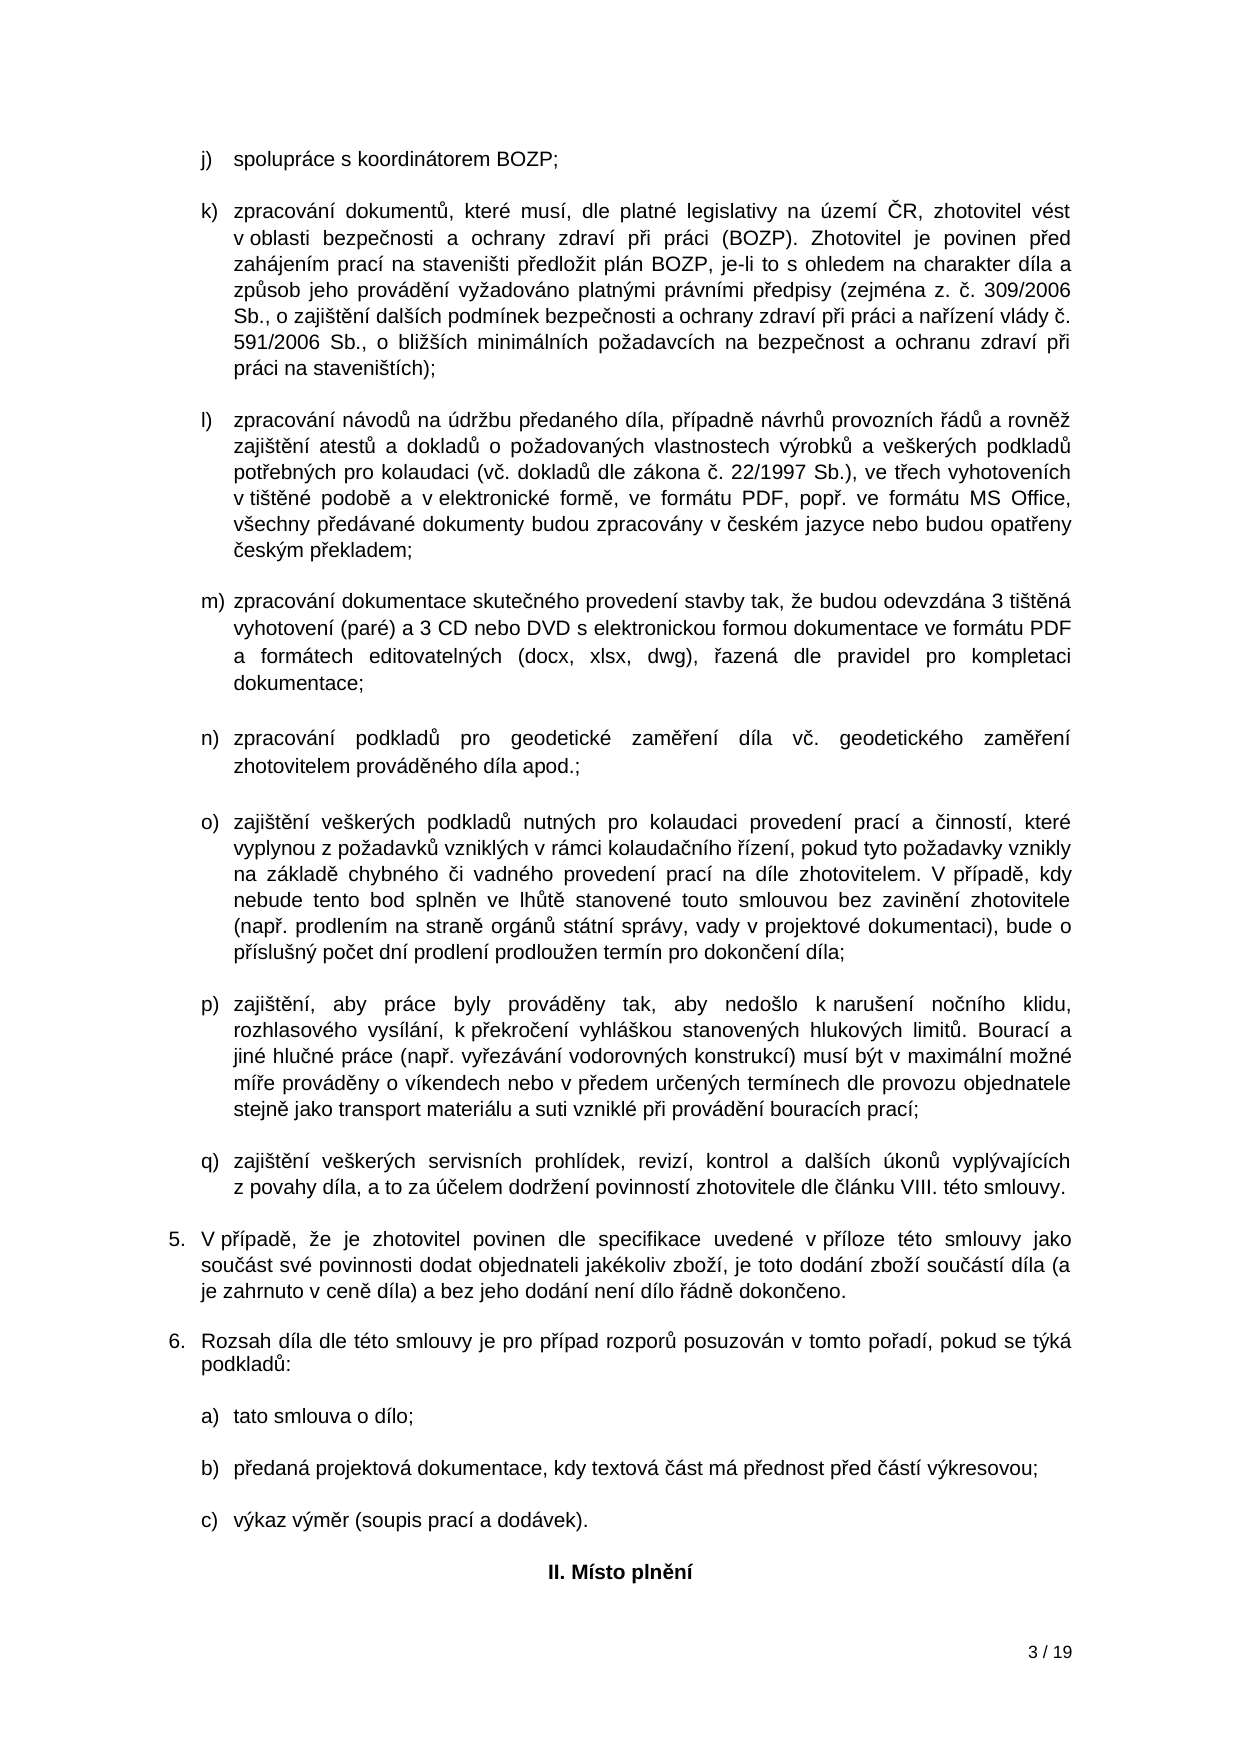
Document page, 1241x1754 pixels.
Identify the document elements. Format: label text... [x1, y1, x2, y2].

list zajištění veškerých podkladů nutných pro kolaudaci provedení prací a činností, které vyplynou z požadavků vzniklých v rámci kolaudačního řízení, pokud tyto požadavky vznikly na základě chybného či vadného provedení prací na díle zhotovitelem. V případě, kdy nebude tento bod splněn ve lhůtě stanovené touto smlouvou bez zavinění zhotovitele (např. prodlením na straně orgánů státní správy, vady v projektové dokumentaci), bude o příslušný počet dní prodlení prodloužen termín pro dokončení díla; [201, 809, 1072, 965]
list zajištění veškerých servisních prohlídek, revizí, kontrol a dalších úkonů vyplývajících z povahy díla, a to za účelem dodržení povinností zhotovitele dle článku VIII. této smlouvy. [201, 1147, 1072, 1199]
list zpracování podkladů pro geodetické zaměření díla vč. geodetického zaměření zhotovitelem prováděného díla apod.; [201, 726, 1072, 778]
list zajištění, aby práce byly prováděny tak, aby nedošlo k narušení nočního klidu, rozhlasového vysílání, k překročení vyhláškou stanovených hlukových limitů. Bourací a jiné hlučné práce (např. vyřezávání vodorovných konstrukcí) musí být v maximální možné míře prováděny o víkendech nebo v předem určených termínech dle provozu objednatele stejně jako transport materiálu a suti vzniklé při provádění bouracích prací; [201, 991, 1072, 1121]
list tato smlouva o dílo; [201, 1402, 1072, 1428]
list zpracování návodů na údržbu předaného díla, případně návrhů provozních řádů a rovněž zajištění atestů a dokladů o požadovaných vlastnostech výrobků a veškerých podkladů potřebných pro kolaudaci (vč. dokladů dle zákona č. 22/1997 Sb.), ve třech vyhotoveních v tištěné podobě a v elektronické formě, ve formátu PDF, popř. ve formátu MS Office, všechny předávané dokumenty budou zpracovány v českém jazyce nebo budou opatřeny českým překladem; [201, 406, 1072, 563]
list spolupráce s koordinátorem BOZP; [201, 146, 1072, 172]
list zpracování dokumentů, které musí, dle platné legislativy na území ČR, zhotovitel vést v oblasti bezpečnosti a ochrany zdraví při práci (BOZP). Zhotovitel je povinen před zahájením prací na staveništi předložit plán BOZP, je-li to s ohledem na charakter díla a způsob jeho provádění vyžadováno platnými právními předpisy (zejména z. č. 309/2006 Sb., o zajištění dalších podmínek bezpečnosti a ochrany zdraví při práci a nařízení vlády č. 591/2006 Sb., o bližších minimálních požadavcích na bezpečnost a ochranu zdraví při práci na staveništích); [201, 198, 1072, 380]
list výkaz výměr (soupis prací a dodávek). [201, 1506, 1072, 1532]
subtitle Místo plnění [168, 1558, 1072, 1584]
list Rozsah díla dle této smlouvy je pro případ rozporů posuzován v tomto pořadí, pokud se týká podkladů: [168, 1329, 1072, 1376]
list V případě, že je zhotovitel povinen dle specifikace uvedené v příloze této smlouvy jako součást své povinnosti dodat objednateli jakékoliv zboží, je toto dodání zboží součástí díla (a je zahrnuto v ceně díla) a bez jeho dodání není dílo řádně dokončeno. [168, 1225, 1072, 1303]
list zpracování dokumentace skutečného provedení stavby tak, že budou odevzdána 3 tištěná vyhotovení (paré) a 3 CD nebo DVD s elektronickou formou dokumentace ve formátu PDF a formátech editovatelných (docx, xlsx, dwg), řazená dle pravidel pro kompletaci dokumentace; [201, 589, 1072, 695]
list předaná projektová dokumentace, kdy textová část má přednost před částí výkresovou; [201, 1454, 1072, 1480]
